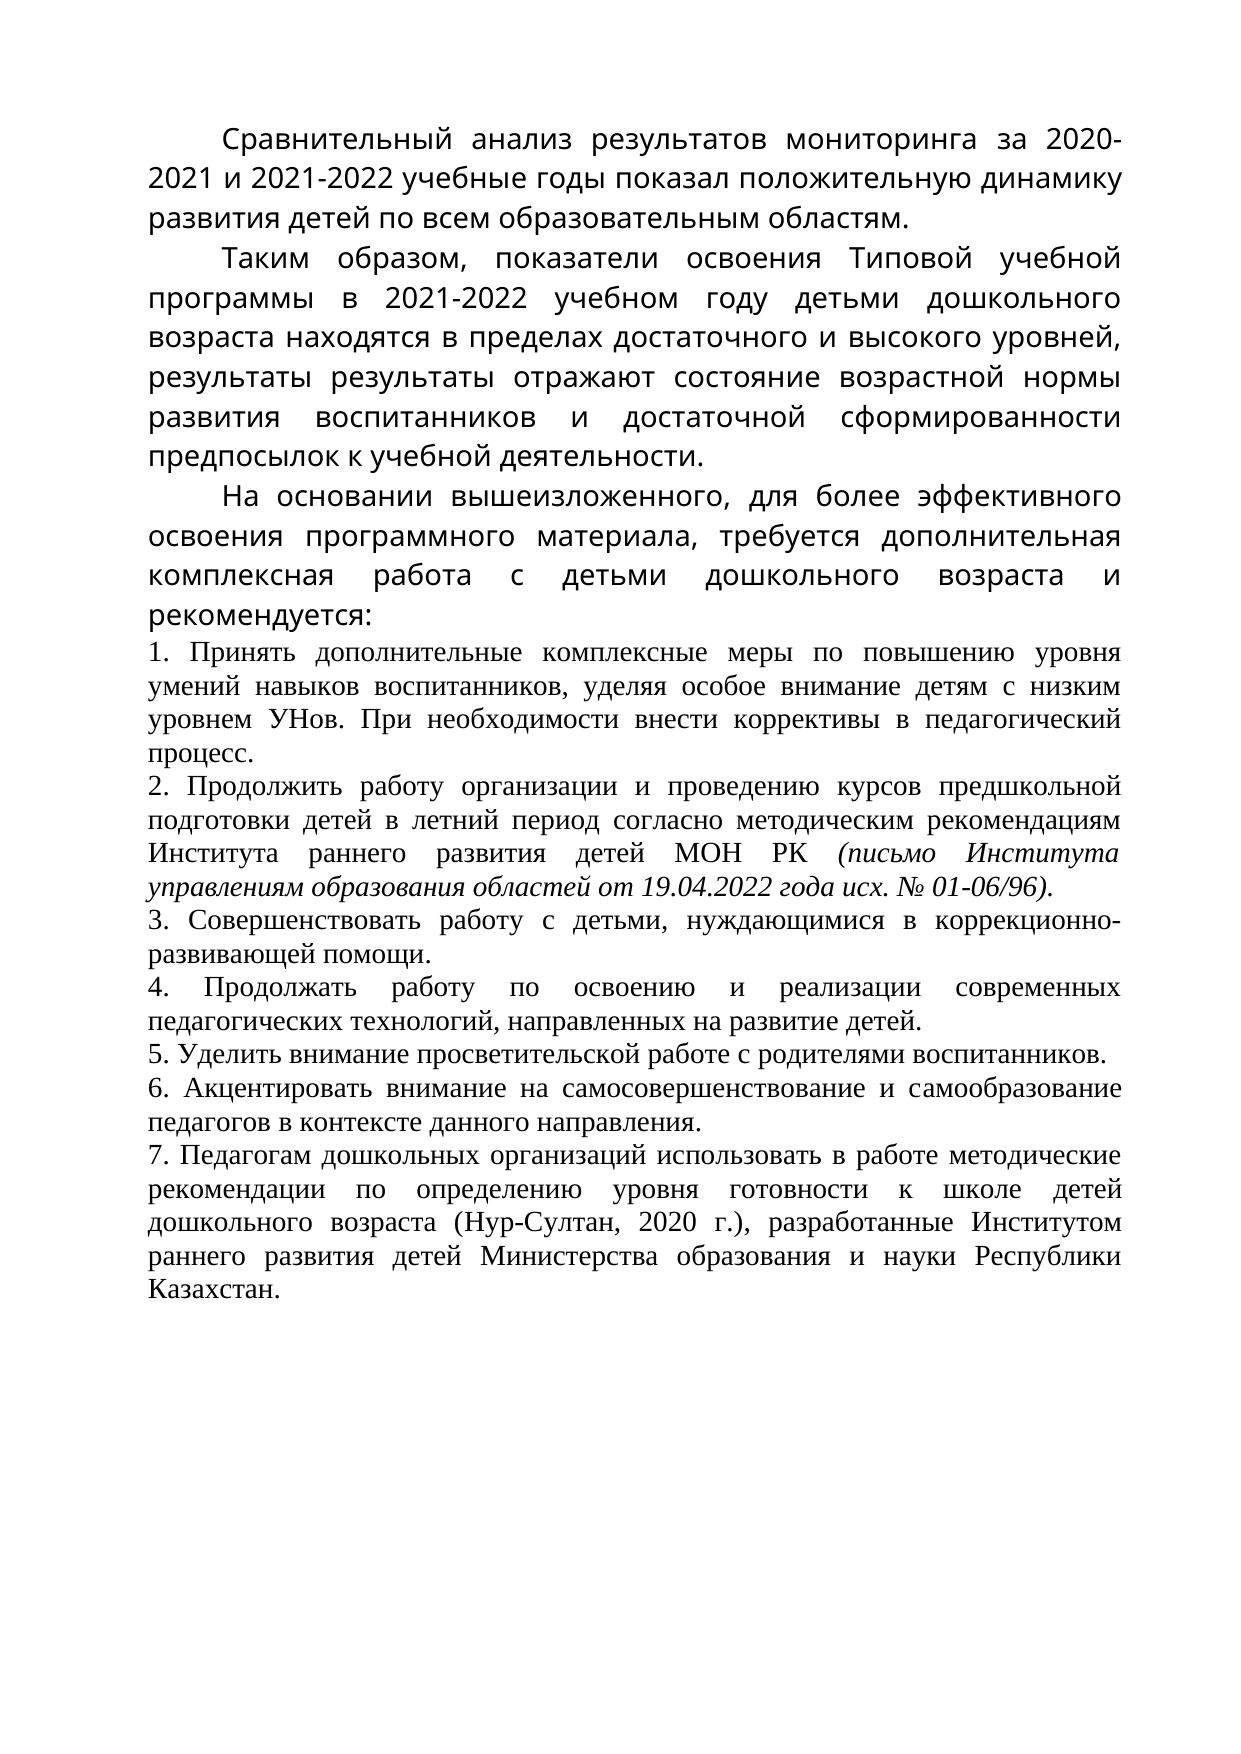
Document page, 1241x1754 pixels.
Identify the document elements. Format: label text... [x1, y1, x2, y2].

text На основании вышеизложенного, для более эффективного освоения программного материала, требуется дополнительная комплексная работа с детьми дошкольного возраста и рекомендуется: [148, 475, 1122, 634]
text Таким образом, показатели освоения Типовой учебной программы в 2021-2022 учебном году детьми дошкольного возраста находятся в пределах достаточного и высокого уровней, результаты результаты отражают состояние возрастной нормы развития воспитанников и достаточной сформированности предпосылок к учебной деятельности. [148, 237, 1122, 475]
text Сравнительный анализ результатов мониторинга за 2020-2021 и 2021-2022 учебные годы показал положительную динамику развития детей по всем образовательным областям. [148, 118, 1122, 237]
text 3. Совершенствовать работу с детьми, нуждающимися в коррекционно-развивающей помощи. [148, 902, 1122, 969]
text 6. Акцентировать внимание на самосовершенствование и самообразование педагогов в контексте данного направления. [148, 1070, 1122, 1137]
text 1. Принять дополнительные комплексные меры по повышению уровня умений навыков воспитанников, уделяя особое внимание детям с низким уровнем УНов. При необходимости внести коррективы в педагогический процесс. [148, 634, 1122, 768]
text 5. Уделить внимание просветительской работе с родителями воспитанников. [148, 1037, 1122, 1070]
text 4. Продолжать работу по освоению и реализации современных педагогических технологий, направленных на развитие детей. [148, 969, 1122, 1037]
text 7. Педагогам дошкольных организаций использовать в работе методические рекомендации по определению уровня готовности к школе детей дошкольного возраста (Нур-Султан, 2020 г.), разработанные Институтом раннего развития детей Министерства образования и науки Республики Казахстан. [148, 1137, 1122, 1305]
text 2. Продолжить работу организации и проведению курсов предшкольной подготовки детей в летний период согласно методическим рекомендациям Института раннего развития детей МОН РК (письмо Института управлениям образования областей от 19.04.2022 года исх. № 01-06/96). [148, 768, 1122, 902]
